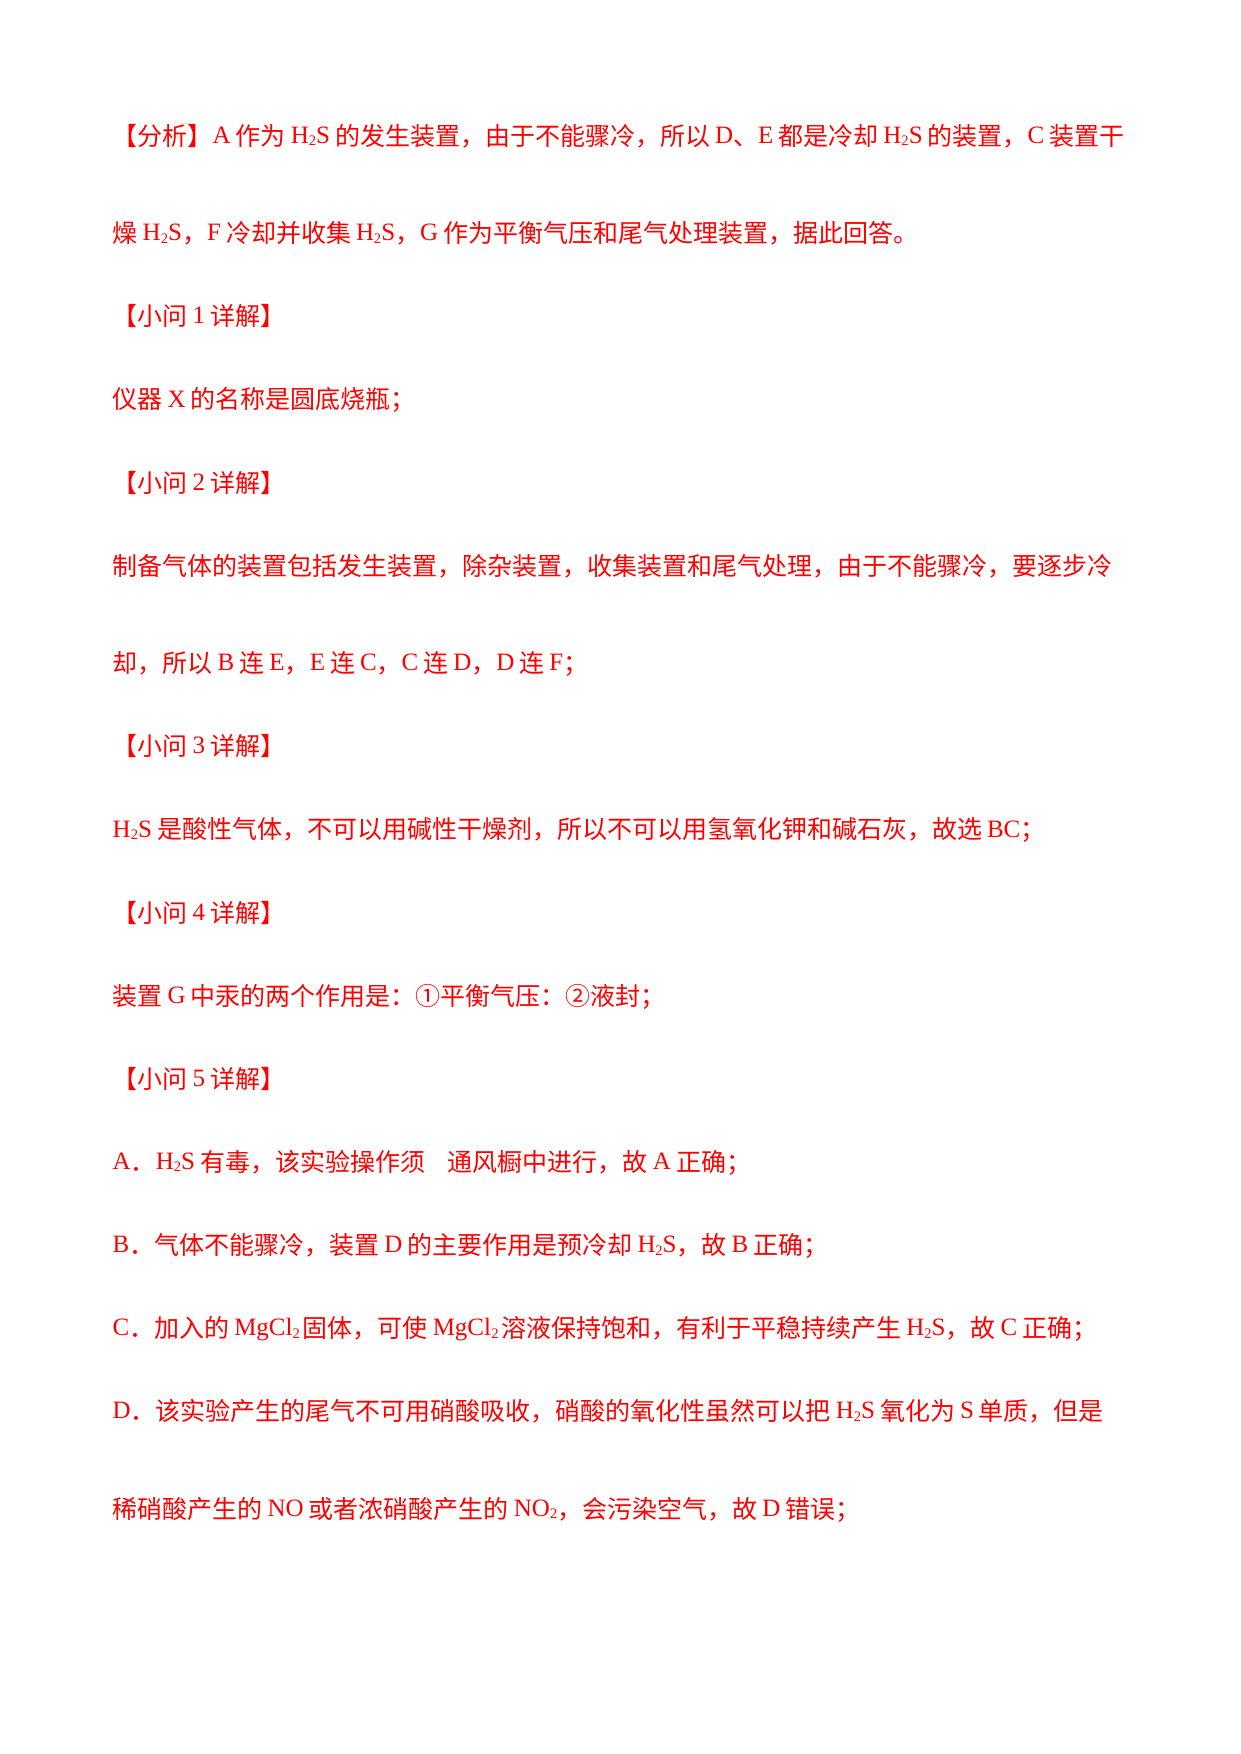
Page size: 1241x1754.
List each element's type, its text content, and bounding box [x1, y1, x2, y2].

text C．加入的MgCl2固体，可使MgCl2溶液保持饱和，有利于平稳持续产生H2S，故C正确； [112, 1294, 1128, 1359]
text 制备气体的装置包括发生装置，除杂装置，收集装置和尾气处理，由于不能骤冷，要逐步冷却，所以B连E，E连C，C连D，D连F； [112, 532, 1128, 694]
text 【小问3详解】 [112, 712, 1128, 777]
text A．H2S有毒，该实验操作须通风橱中进行，故A正确； [112, 1128, 1128, 1193]
text 装置G中汞的两个作用是：①平衡气压：②液封； [112, 962, 1128, 1027]
text D．该实验产生的尾气不可用硝酸吸收，硝酸的氧化性虽然可以把H2S氧化为S单质，但是稀硝酸产生的NO或者浓硝酸产生的NO2，会污染空气，故D错误； [112, 1377, 1128, 1540]
text 【小问2详解】 [112, 449, 1128, 514]
text 【小问5详解】 [112, 1045, 1128, 1110]
text B．气体不能骤冷，装置D的主要作用是预冷却H2S，故B正确； [112, 1211, 1128, 1276]
text 仪器X的名称是圆底烧瓶； [112, 366, 1128, 431]
text H2S是酸性气体，不可以用碱性干燥剂，所以不可以用氢氧化钾和碱石灰，故选BC； [112, 796, 1128, 861]
text 【小问4详解】 [112, 879, 1128, 944]
text 【分析】A作为H2S的发生装置，由于不能骤冷，所以D、E都是冷却H2S的装置，C装置干燥H2S，F冷却并收集H2S，G作为平衡气压和尾气处理装置，据此回答。 [112, 102, 1128, 264]
text 【小问1详解】 [112, 282, 1128, 347]
